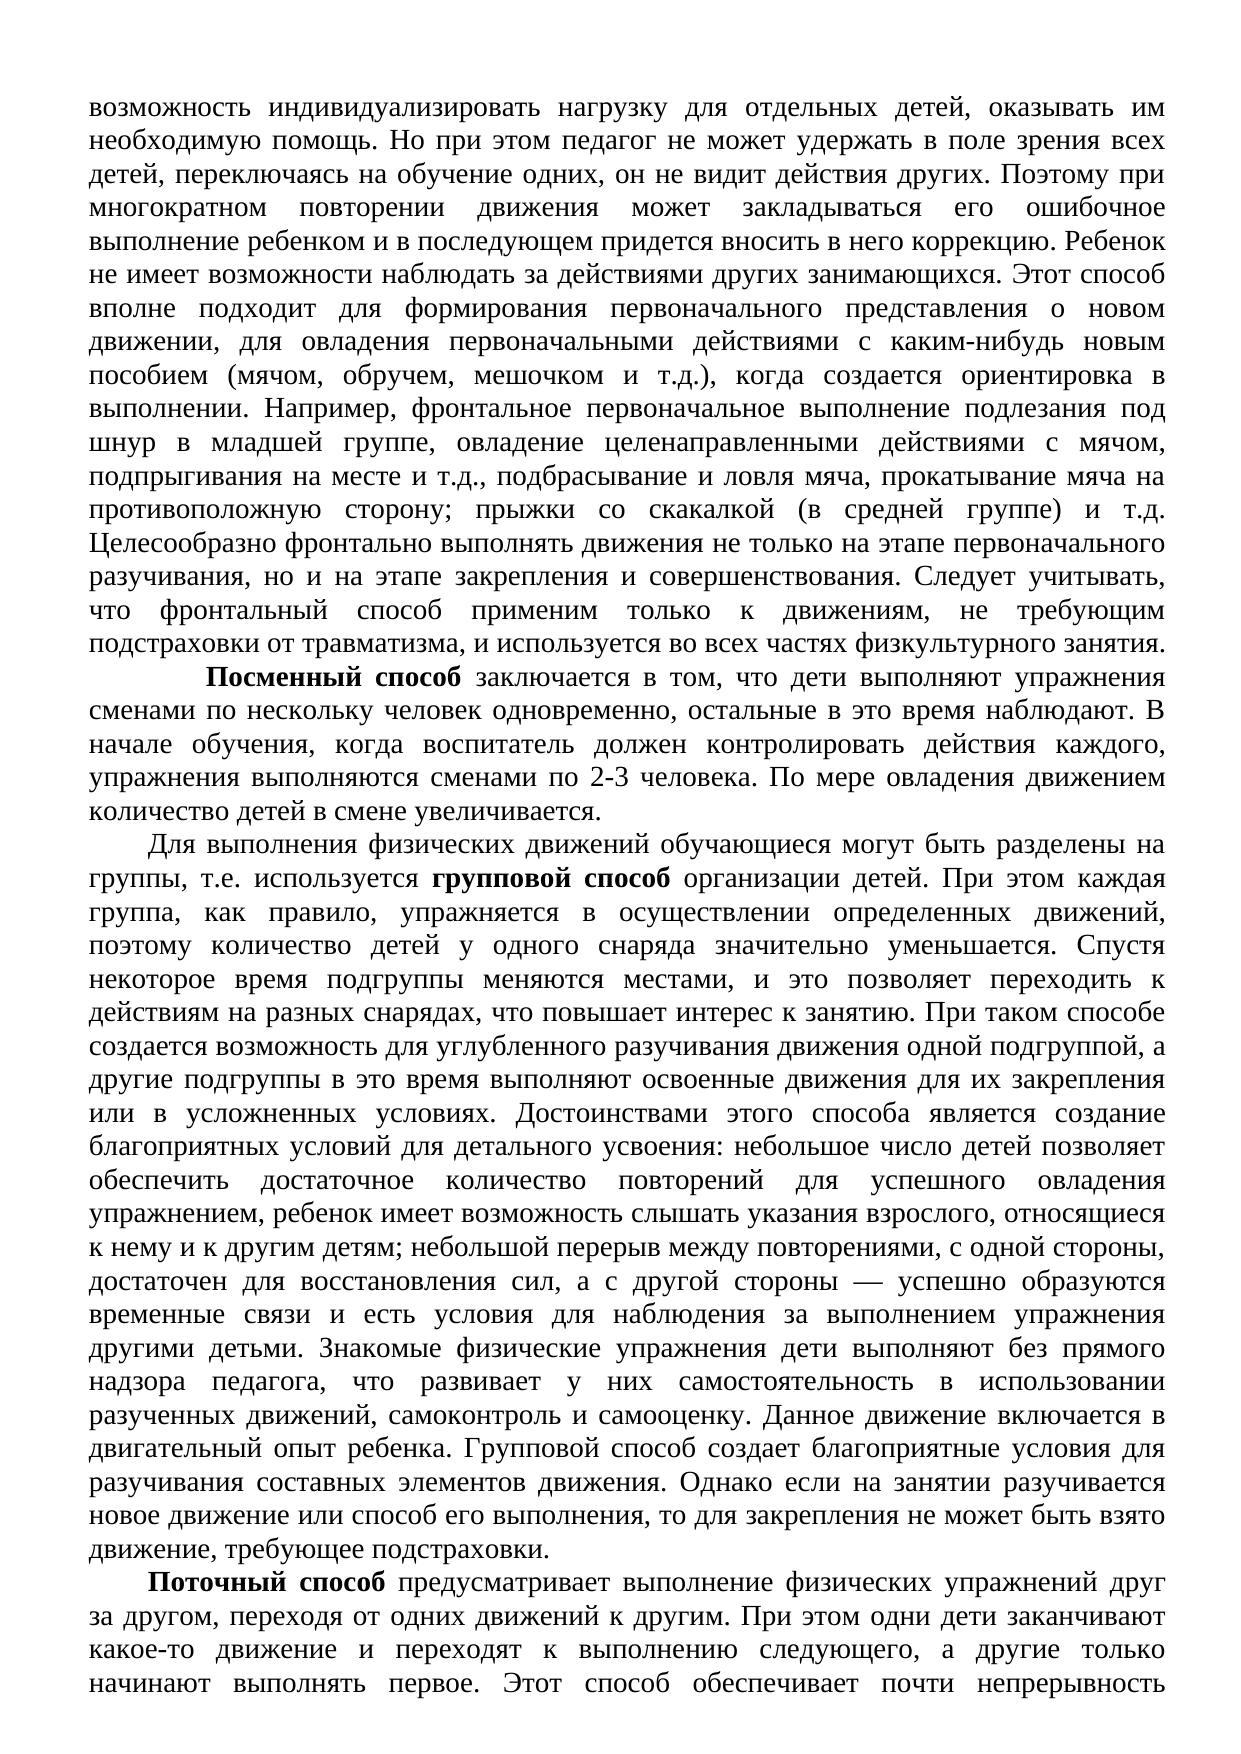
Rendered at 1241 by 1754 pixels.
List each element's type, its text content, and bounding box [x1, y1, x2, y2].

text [89, 1564, 1167, 1699]
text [89, 89, 1167, 827]
text Для выполнения физических движений обучающиеся могут быть разделены на группы, т.е. используется групповой способ организации детей. При этом каждая группа, как правило, упражняется в осуществлении определенных движений, поэтому количество детей у одного снаряда значительно уменьшается. Спустя некоторое время подгруппы меняются местами, и это позволяет переходить к действиям на разных снарядах, что повышает интерес к занятию. При таком способе создается возможность для углубленного разучивания движения одной подгруппой, а другие подгруппы в это время выполняют освоенные движения для их закрепления или в усложненных условиях. Достоинствами этого способа является создание благоприятных условий для детального усвоения: небольшое число детей позволяет обеспечить достаточное количество повторений для успешного овладения упражнением, ребенок имеет возможность слышать указания взрослого, относящиеся к нему и к другим детям; небольшой перерыв между повторениями, с одной стороны, достаточен для восстановления сил, а с другой стороны — успешно образуются временные связи и есть условия для наблюдения за выполнением упражнения другими детьми. Знакомые физические упражнения дети выполняют без прямого надзора педагога, что развивает у них самостоятельность в использовании разученных движений, самоконтроль и самооценку. Данное движение включается в двигательный опыт ребенка. Групповой способ создает благоприятные условия для разучивания составных элементов движения. Однако если на занятии разучивается новое движение или способ его выполнения, то для закрепления не может быть взято движение, требующее подстраховки. [89, 827, 1167, 1564]
